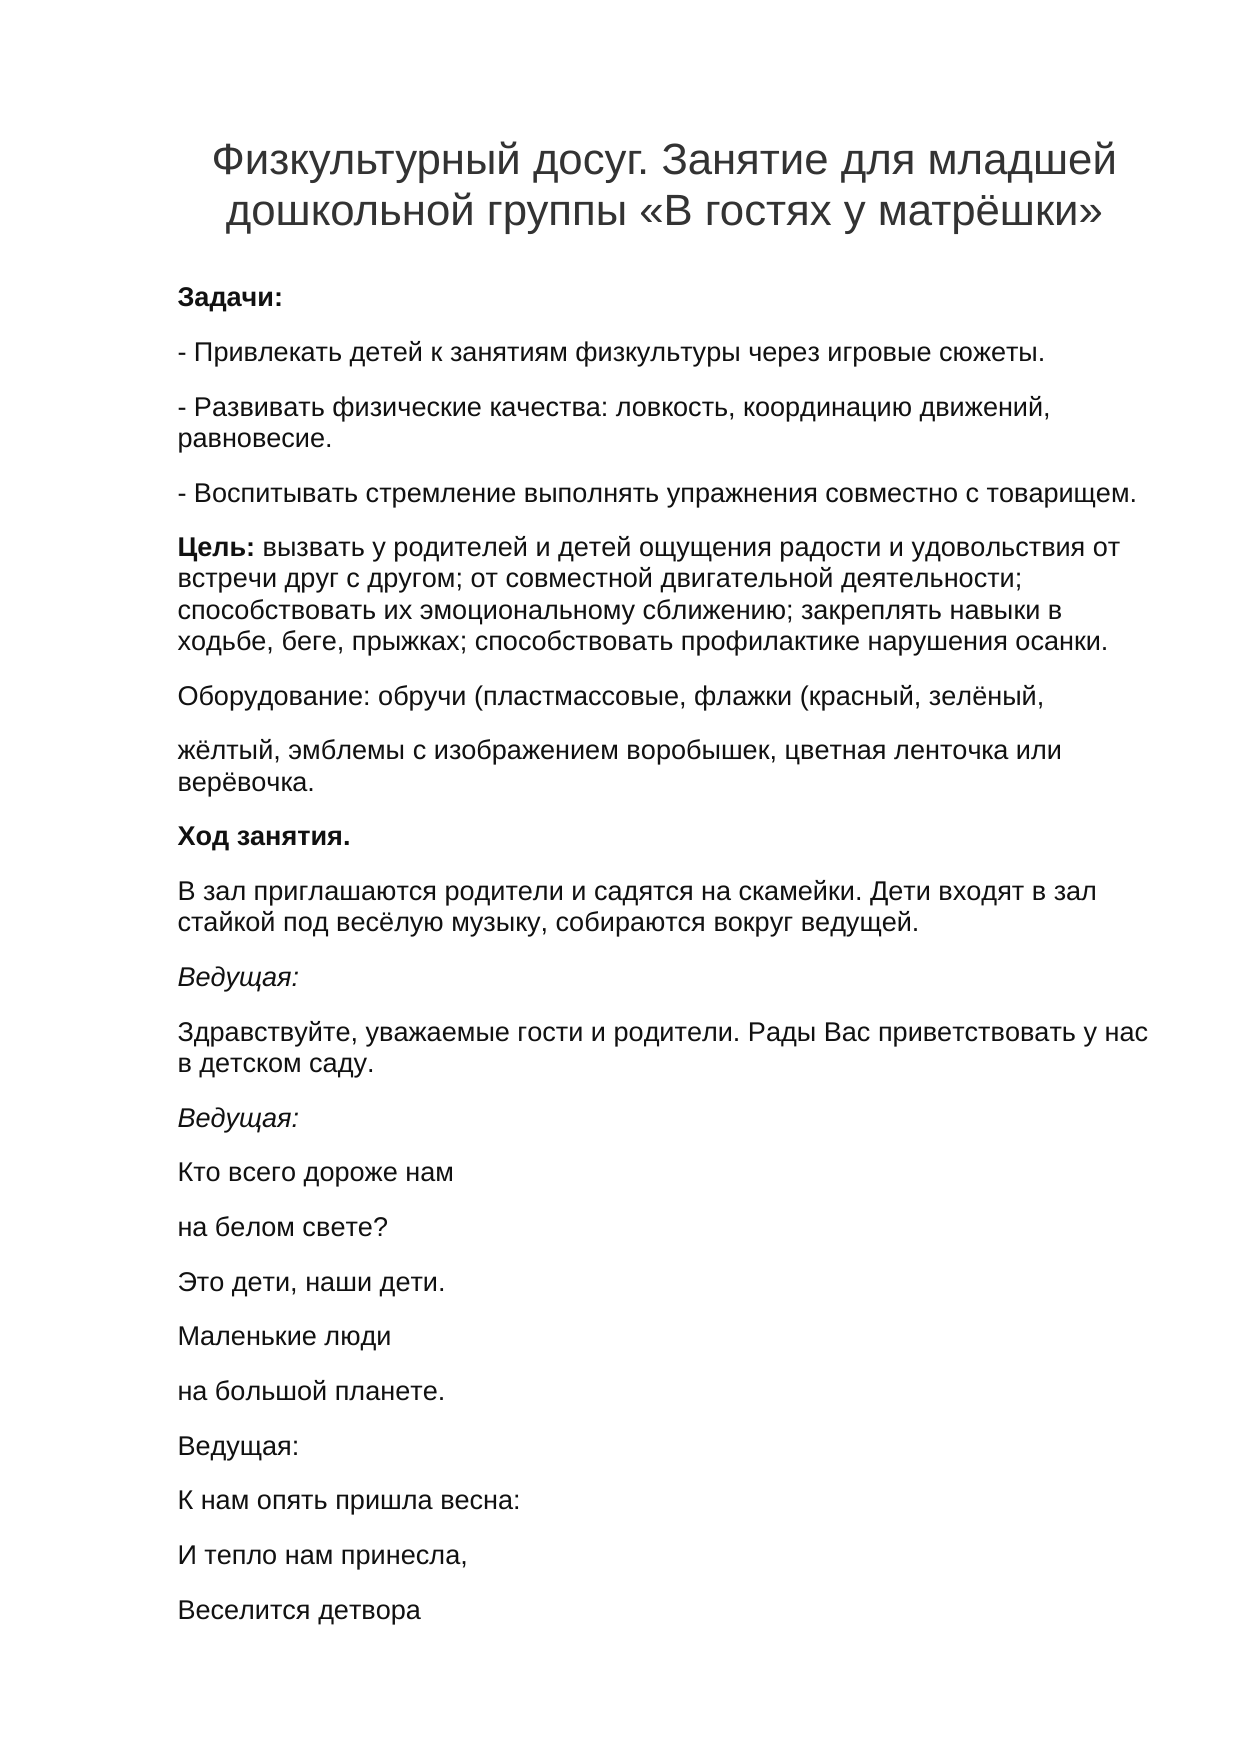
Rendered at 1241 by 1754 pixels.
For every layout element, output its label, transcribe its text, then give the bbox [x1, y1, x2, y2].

text Это дети, наши дети. [177, 1266, 1152, 1297]
text В зал приглашаются родители и садятся на скамейки. Дети входят в зал стайкой под весёлую музыку, собираются вокруг ведущей. [177, 875, 1152, 937]
text на белом свете? [177, 1211, 1152, 1242]
text Ведущая: [177, 1430, 1152, 1461]
text Ведущая: [177, 961, 1152, 992]
text Задачи: [177, 281, 1152, 312]
text Кто всего дороже нам [177, 1156, 1152, 1187]
text - Привлекать детей к занятиям физкультуры через игровые сюжеты. [177, 336, 1152, 367]
text жёлтый, эмблемы с изображением воробышек, цветная ленточка или верёвочка. [177, 734, 1152, 797]
text И тепло нам принесла, [177, 1539, 1152, 1570]
text на большой планете. [177, 1375, 1152, 1406]
text Оборудование: обручи (пластмассовые, флажки (красный, зелёный, [177, 680, 1152, 711]
text - Воспитывать стремление выполнять упражнения совместно с товарищем. [177, 477, 1152, 508]
text - Развивать физические качества: ловкость, координацию движений, равновесие. [177, 391, 1152, 453]
text Маленькие люди [177, 1320, 1152, 1352]
text Ход занятия. [177, 820, 1152, 852]
text К нам опять пришла весна: [177, 1484, 1152, 1516]
text Цель: вызвать у родителей и детей ощущения радости и удовольствия от встречи друг с другом; от совместной двигательной деятельности; способствовать их эмоциональному сближению; закреплять навыки в ходьбе, беге, прыжках; способствовать профилактике нарушения осанки. [177, 531, 1152, 656]
text Веселится детвора [177, 1594, 1152, 1625]
text Здравствуйте, уважаемые гости и родители. Рады Вас приветствовать у нас в детском саду. [177, 1016, 1152, 1078]
text Ведущая: [177, 1102, 1152, 1133]
text Физкультурный досуг. Занятие для младшей дошкольной группы «В гостях у матрёшки» [177, 134, 1152, 234]
